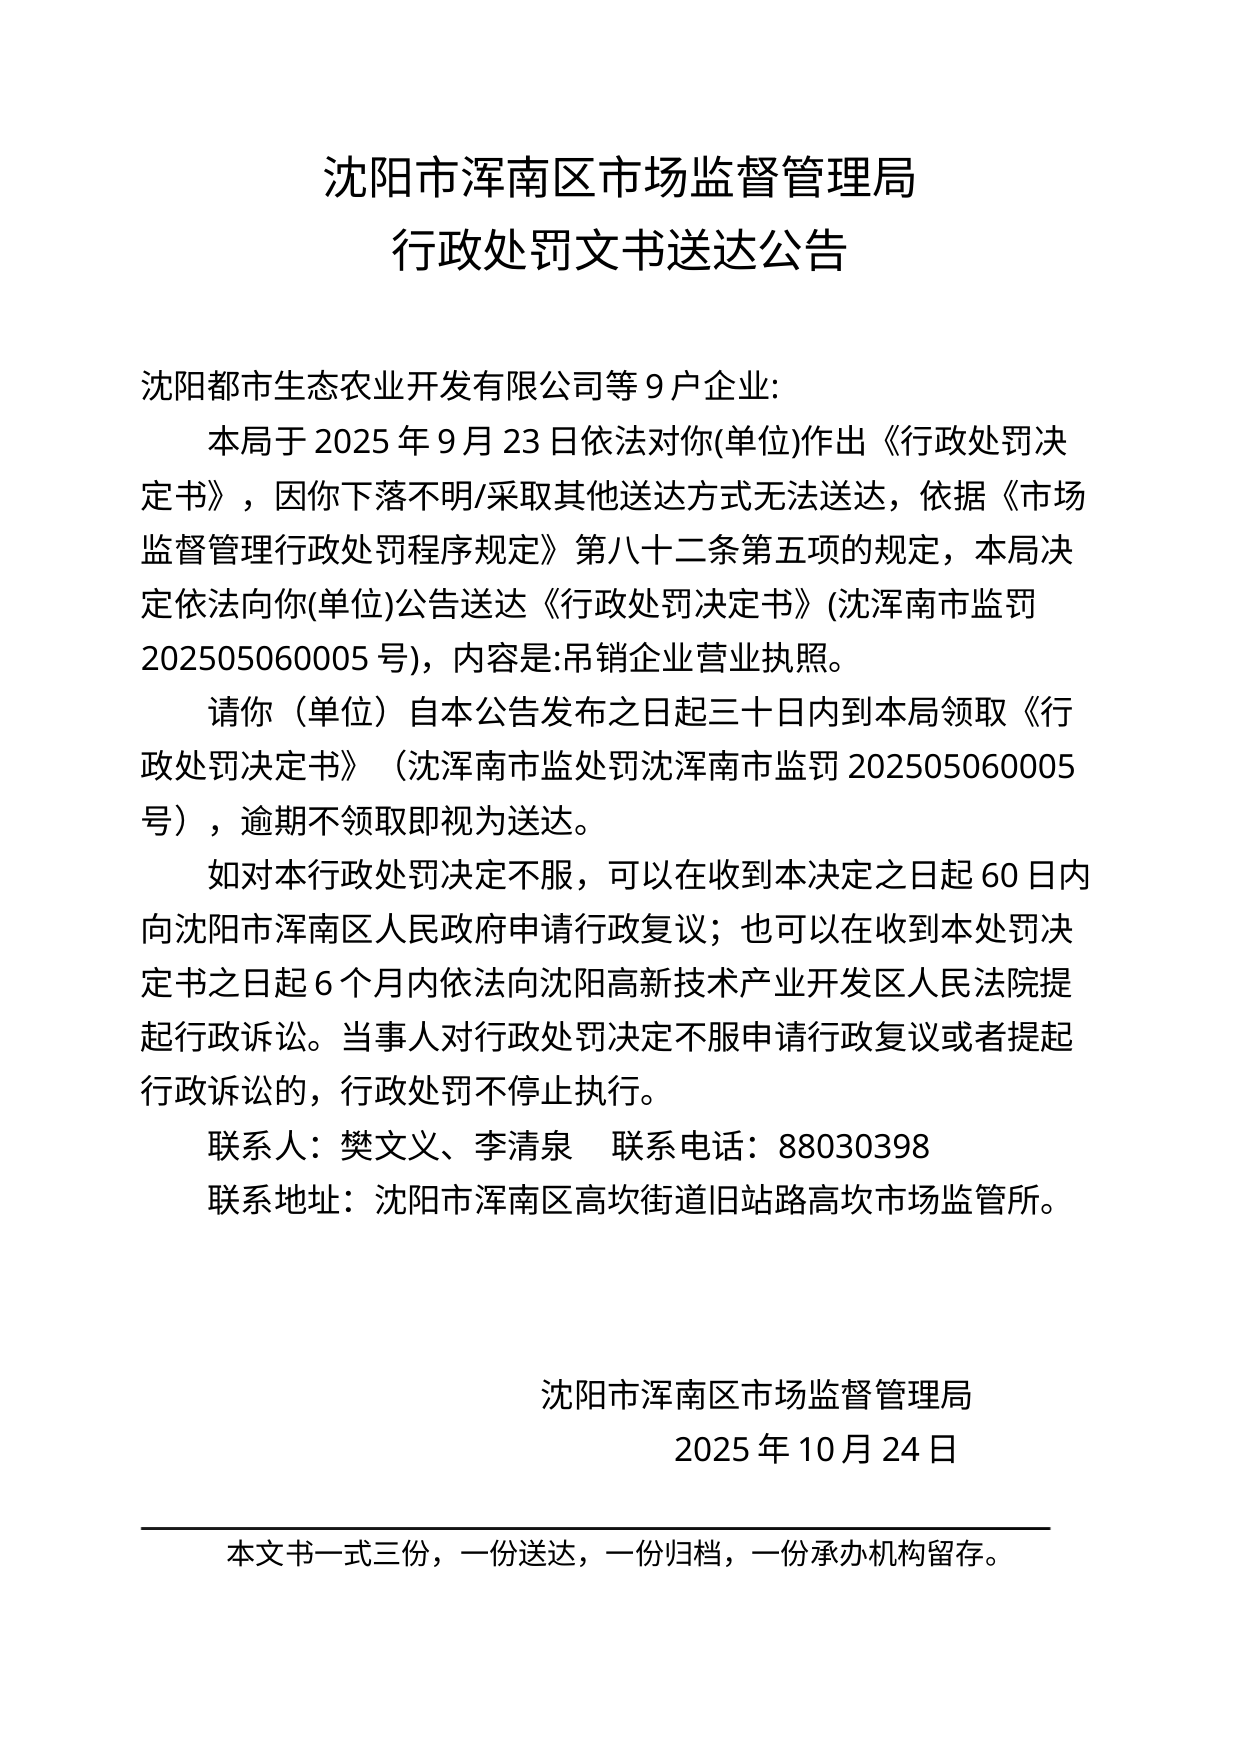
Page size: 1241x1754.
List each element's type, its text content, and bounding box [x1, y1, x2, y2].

text 2025年10月24日 [141, 1418, 1100, 1472]
text 沈阳市浑南区市场监督管理局 [141, 1364, 1029, 1418]
text 联系地址：沈阳市浑南区高坎街道旧站路高坎市场监管所。 [141, 1169, 1100, 1223]
text 联系人：樊文义、李清泉 联系电话：88030398 [141, 1115, 1100, 1169]
text 本局于2025年9月23日依法对你(单位)作出《行政处罚决定书》，因你下落不明/采取其他送达方式无法送达，依据《市场监督管理行政处罚程序规定》第八十二条第五项的规定，本局决定依法向你(单位)公告送达《行政处罚决定书》(沈浑南市监罚202505060005号)，内容是:吊销企业营业执照。 [141, 411, 1100, 681]
text 行政处罚文书送达公告 [141, 215, 1100, 281]
text 沈阳市浑南区市场监督管理局 [141, 142, 1100, 208]
text 请你（单位）自本公告发布之日起三十日内到本局领取《行政处罚决定书》（沈浑南市监处罚沈浑南市监罚202505060005号），逾期不领取即视为送达。 [141, 681, 1100, 844]
text 如对本行政处罚决定不服，可以在收到本决定之日起60日内向沈阳市浑南区人民政府申请行政复议；也可以在收到本处罚决定书之日起6个月内依法向沈阳高新技术产业开发区人民法院提起行政诉讼。当事人对行政处罚决定不服申请行政复议或者提起行政诉讼的，行政处罚不停止执行。 [141, 844, 1100, 1115]
text 沈阳都市生态农业开发有限公司等9户企业: [141, 350, 1100, 411]
